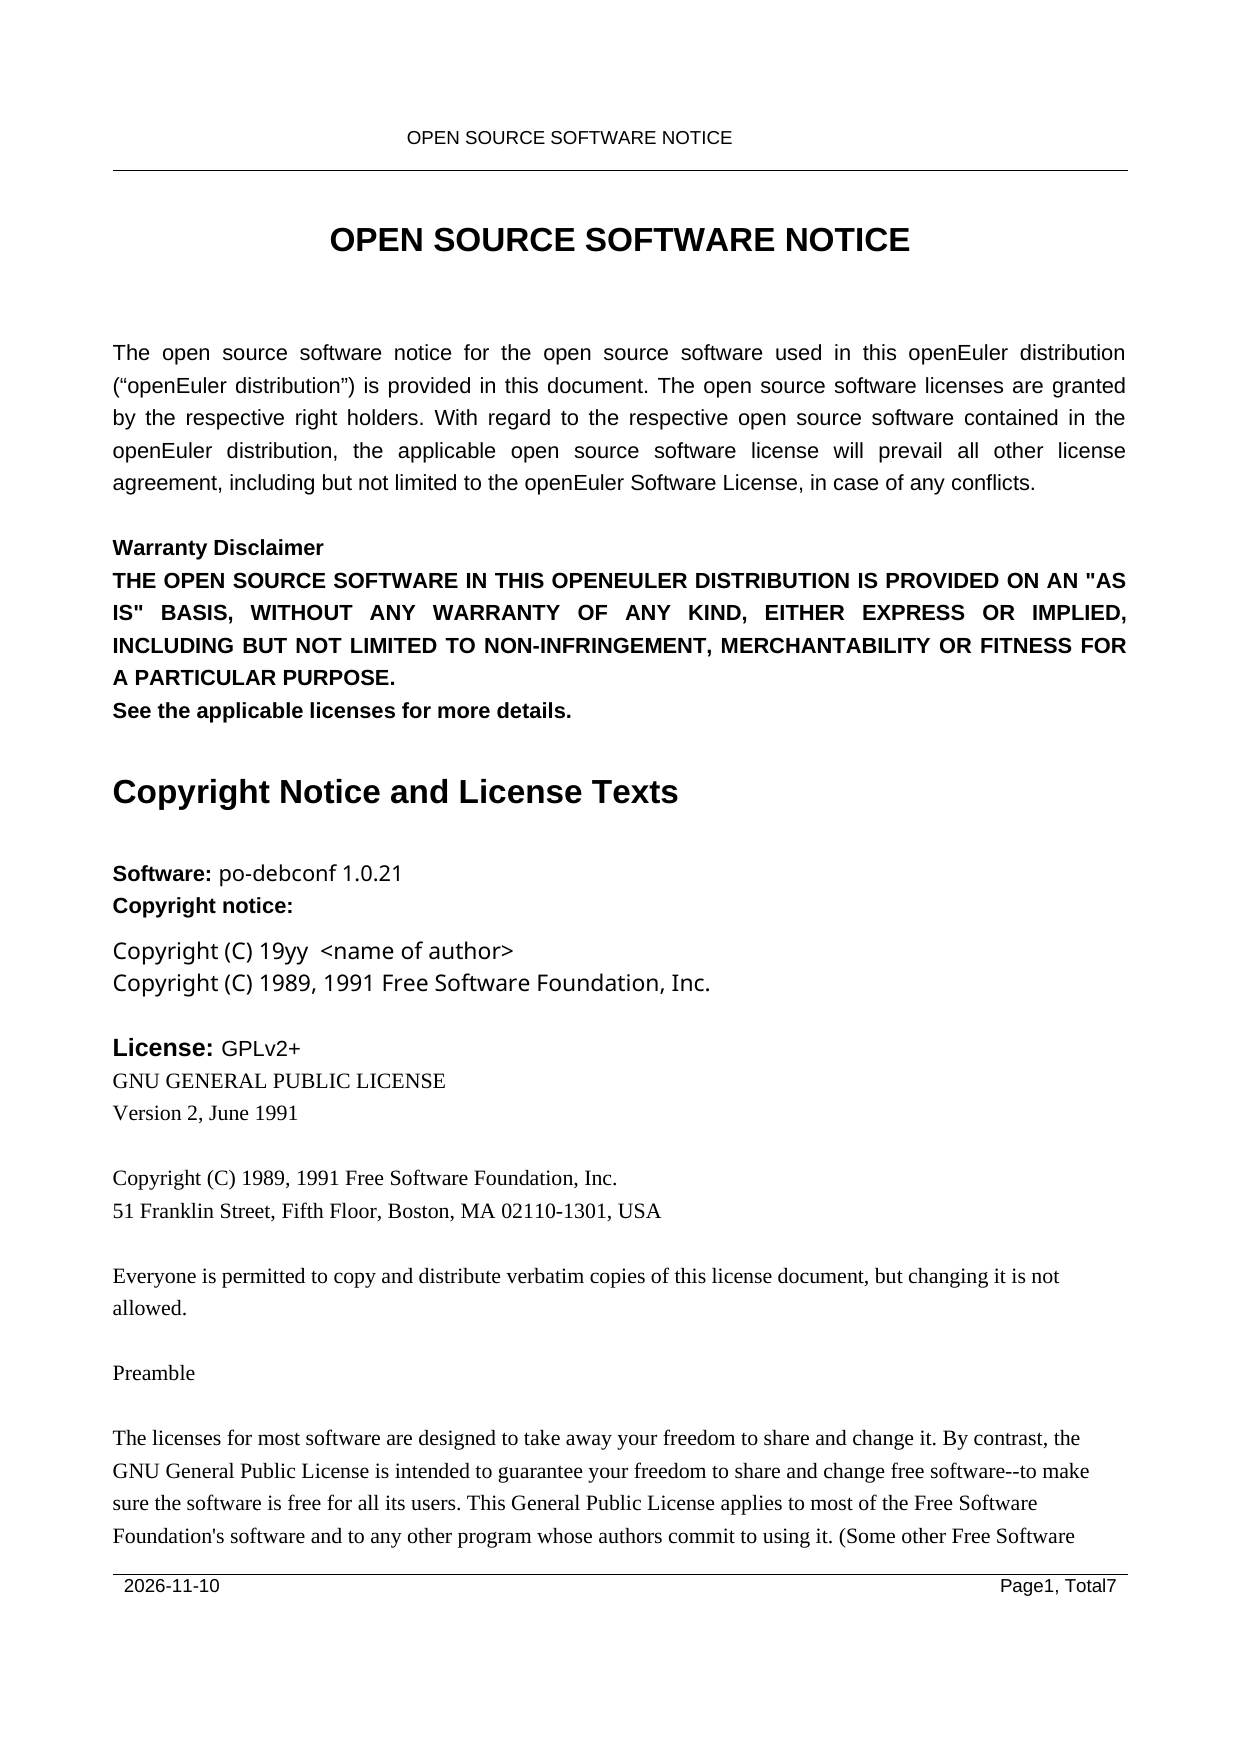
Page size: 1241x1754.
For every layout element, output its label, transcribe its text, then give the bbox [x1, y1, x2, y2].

text The open source software notice for the open source software used in this openEuler distribution (“openEuler distribution”) is provided in this document. The open source software licenses are granted by the respective right holders. With regard to the respective open source software contained in the openEuler distribution, the applicable open source software license will prevail all other license agreement, including but not limited to the openEuler Software License, in case of any conflicts. [112, 336, 1128, 499]
text Copyright notice: [112, 889, 1128, 921]
text License: GPLv2+ [112, 1031, 1128, 1064]
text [112, 1064, 1128, 1551]
text Copyright (C) 19yy <name of author> Copyright (C) 1989, 1991 Free Software Foundation, Inc. [112, 934, 1128, 1031]
text Warranty Disclaimer [112, 531, 1128, 564]
text Copyright Notice and License Texts [112, 759, 1128, 824]
text OPEN SOURCE SOFTWARE NOTICE [112, 206, 1128, 271]
text THE OPEN SOURCE SOFTWARE IN THIS OPENEULER DISTRIBUTION IS PROVIDED ON AN "AS IS" BASIS, WITHOUT ANY WARRANTY OF ANY KIND, EITHER EXPRESS OR IMPLIED, INCLUDING BUT NOT LIMITED TO NON-INFRINGEMENT, MERCHANTABILITY OR FITNESS FOR A PARTICULAR PURPOSE. See the applicable licenses for more details. [112, 564, 1128, 726]
title Software: po-debconf 1.0.21 [112, 856, 1128, 889]
